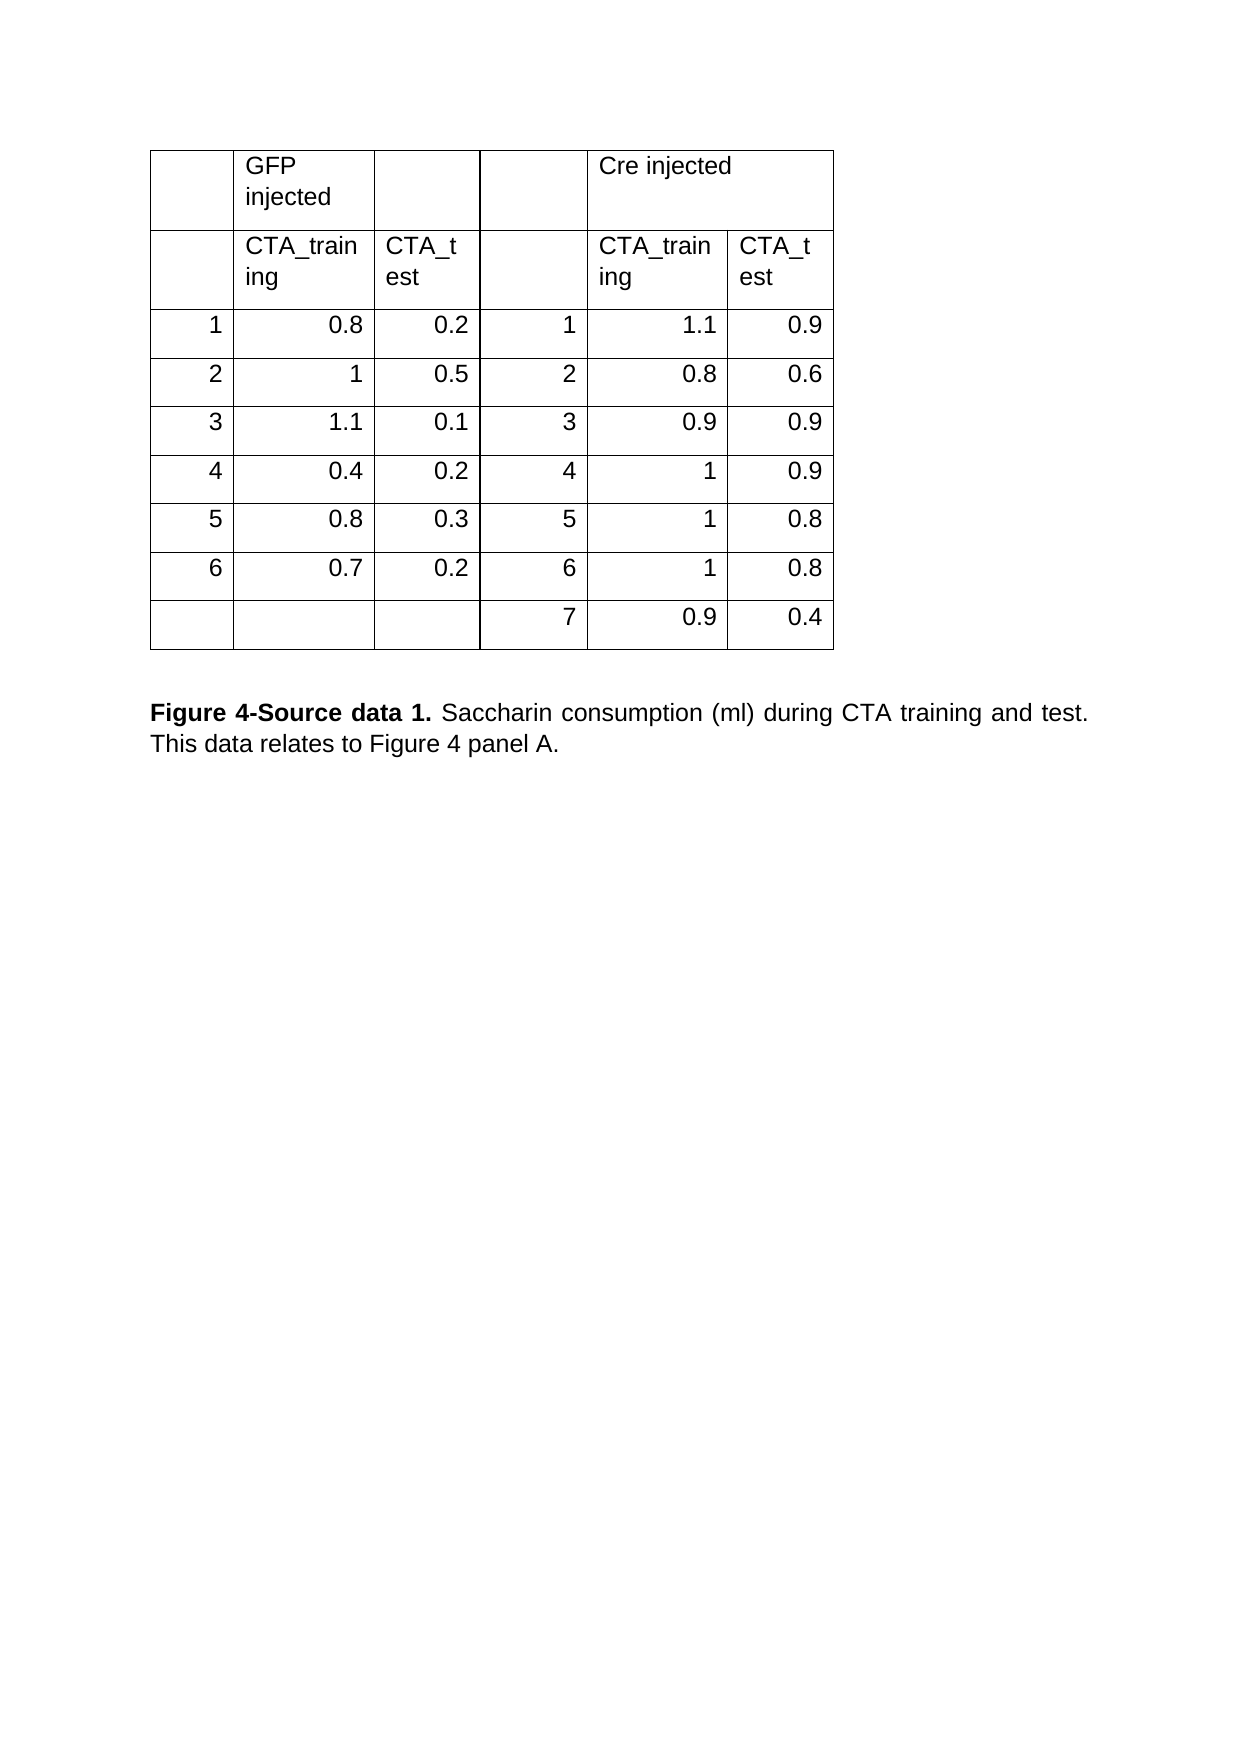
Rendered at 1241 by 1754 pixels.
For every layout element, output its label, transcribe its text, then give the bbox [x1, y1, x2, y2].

table_cell 0.4 [234, 456, 374, 503]
table_cell 0.1 [375, 407, 479, 455]
table_cell 7 [481, 601, 587, 649]
table_header GFP injected [234, 151, 374, 229]
table_cell 1 [234, 359, 374, 406]
table_cell 0.8 [234, 310, 374, 358]
table_cell 2 [481, 359, 587, 406]
table_cell 1 [588, 553, 727, 600]
table_cell 1.1 [588, 310, 727, 358]
table_cell CTA_test [375, 231, 479, 309]
table_cell CTA_test [728, 231, 833, 309]
table_cell [375, 601, 479, 649]
table_cell 1 [588, 504, 727, 552]
table_cell 6 [151, 553, 233, 600]
table_cell 0.8 [728, 553, 833, 600]
table_cell 6 [481, 553, 587, 600]
table_cell 0.6 [728, 359, 833, 406]
table_cell 0.9 [728, 310, 833, 358]
table_cell 0.8 [728, 504, 833, 552]
table_cell [481, 231, 587, 309]
table_cell [151, 231, 233, 309]
table_header [481, 151, 587, 229]
table_cell 0.9 [728, 456, 833, 503]
table_cell 1 [151, 310, 233, 358]
table_cell CTA_training [234, 231, 374, 309]
table_cell 1.1 [234, 407, 374, 455]
table_cell 1 [588, 456, 727, 503]
table_cell 0.5 [375, 359, 479, 406]
table_cell 0.9 [588, 407, 727, 455]
table_header Cre injected [588, 151, 833, 229]
table_cell 0.9 [588, 601, 727, 649]
table_cell 3 [481, 407, 587, 455]
table_cell 0.8 [588, 359, 727, 406]
table_cell 0.2 [375, 310, 479, 358]
table_cell 0.2 [375, 553, 479, 600]
table_cell 0.7 [234, 553, 374, 600]
table_header [151, 151, 233, 229]
table_cell 5 [151, 504, 233, 552]
table_cell 3 [151, 407, 233, 455]
table_cell 0.9 [728, 407, 833, 455]
text Figure 4-Source data 1. Saccharin consumption (ml) during CTA training and test. This data relates to Figure 4 panel A. [150, 698, 1090, 758]
table_cell 0.8 [234, 504, 374, 552]
table_cell 4 [151, 456, 233, 503]
table_cell 4 [481, 456, 587, 503]
table_cell 0.3 [375, 504, 479, 552]
table_cell [234, 601, 374, 649]
table_header [375, 151, 479, 229]
table_cell 0.4 [728, 601, 833, 649]
table_cell 0.2 [375, 456, 479, 503]
table_cell [151, 601, 233, 649]
table_cell 2 [151, 359, 233, 406]
table_cell CTA_training [588, 231, 727, 309]
table_cell 5 [481, 504, 587, 552]
table_cell 1 [481, 310, 587, 358]
